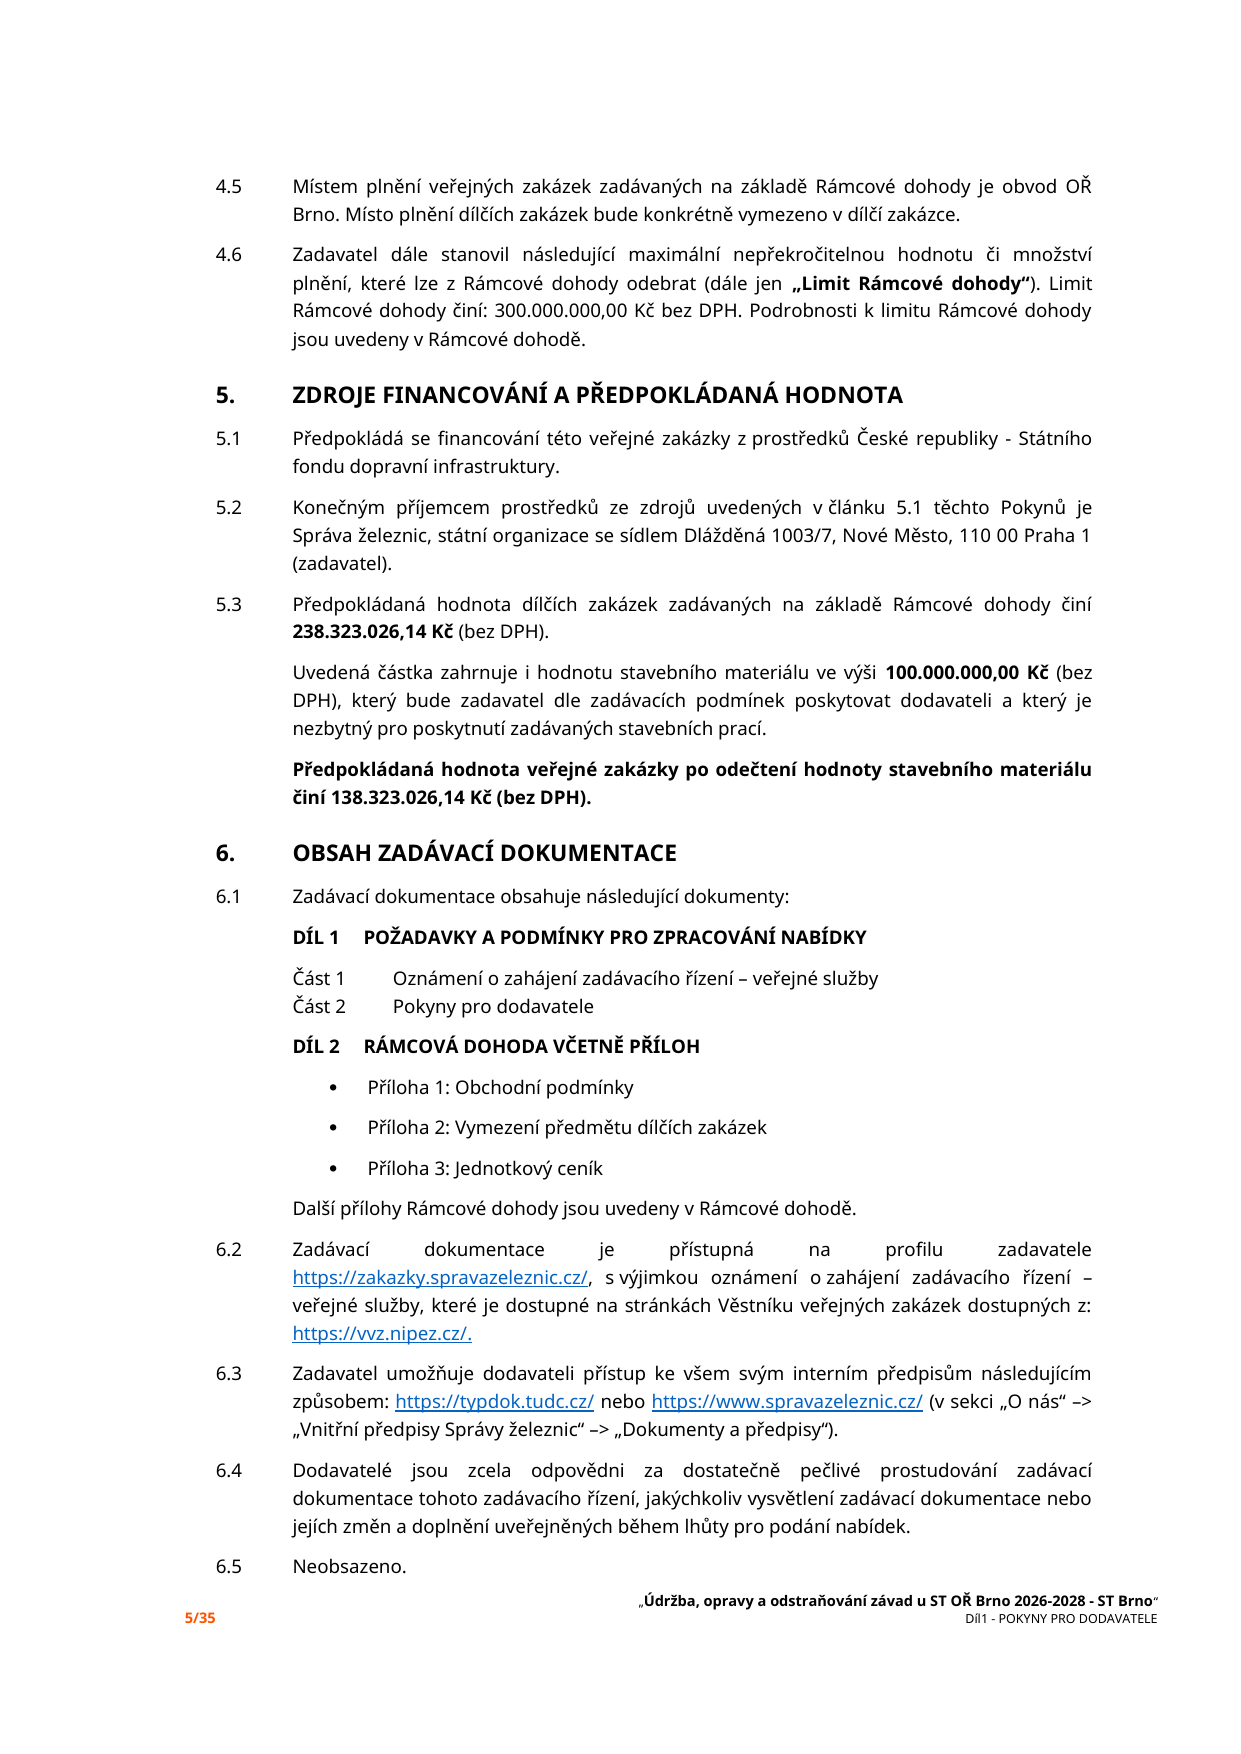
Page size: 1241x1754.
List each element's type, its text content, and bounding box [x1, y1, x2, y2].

text Konečným příjemcem prostředků ze zdrojů uvedených v článku 5.1 těchto Pokynů je Správa železnic, státní organizace se sídlem Dlážděná 1003/7, Nové Město, 110 00 Praha 1 (zadavatel). [216, 494, 1093, 576]
text Zadávací dokumentace je přístupná na profilu zadavatele https://zakazky.spravazeleznic.cz/, s výjimkou oznámení o zahájení zadávacího řízení – veřejné služby, které je dostupné na stránkách Věstníku veřejných zakázek dostupných z: https://vvz.nipez.cz/. [216, 1236, 1093, 1346]
text Dodavatelé jsou zcela odpovědni za dostatečně pečlivé prostudování zadávací dokumentace tohoto zadávacího řízení, jakýchkoliv vysvětlení zadávací dokumentace nebo jejích změn a doplnění uveřejněných během lhůty pro podání nabídek. [216, 1457, 1093, 1539]
text Část 2 Pokyny pro dodavatele [292, 993, 1093, 1018]
text Předpokládá se financování této veřejné zakázky z prostředků České republiky - Státního fondu dopravní infrastruktury. [216, 426, 1093, 479]
text ZDROJE FINANCOVÁNÍ A PŘEDPOKLÁDANÁ HODNOTA [216, 379, 1093, 410]
text Zadavatel dále stanovil následující maximální nepřekročitelnou hodnotu či množství plnění, které lze z Rámcové dohody odebrat (dále jen „Limit Rámcové dohody“). Limit Rámcové dohody činí: 300.000.000,00 Kč bez DPH. Podrobnosti k limitu Rámcové dohody jsou uvedeny v Rámcové dohodě. [216, 242, 1093, 351]
text OBSAH ZADÁVACÍ DOKUMENTACE [216, 837, 1093, 868]
list Příloha 2: Vymezení předmětu dílčích zakázek [330, 1114, 1093, 1140]
list Předpokládaná hodnota veřejné zakázky po odečtení hodnoty stavebního materiálu činí 138.323.026,14 Kč (bez DPH). [292, 756, 1093, 809]
text Zadávací dokumentace obsahuje následující dokumenty: [216, 884, 1093, 909]
text Další přílohy Rámcové dohody jsou uvedeny v Rámcové dohodě. [292, 1196, 1093, 1221]
text Neobsazeno. [216, 1554, 1093, 1579]
text DÍL 2 RÁMCOVÁ DOHODA VČETNĚ PŘÍLOH [292, 1033, 1093, 1059]
text Místem plnění veřejných zakázek zadávaných na základě Rámcové dohody je obvod OŘ Brno. Místo plnění dílčích zakázek bude konkrétně vymezeno v dílčí zakázce. [216, 173, 1093, 227]
text Předpokládaná hodnota dílčích zakázek zadávaných na základě Rámcové dohody činí 238.323.026,14 Kč (bez DPH). [216, 591, 1093, 644]
list Uvedená částka zahrnuje i hodnotu stavebního materiálu ve výši 100.000.000,00 Kč (bez DPH), který bude zadavatel dle zadávacích podmínek poskytovat dodavateli a který je nezbytný pro poskytnutí zadávaných stavebních prací. [292, 659, 1093, 741]
text DÍL 1 POŽADAVKY A PODMÍNKY PRO ZPRACOVÁNÍ NABÍDKY [292, 924, 1093, 950]
list Příloha 3: Jednotkový ceník [330, 1155, 1093, 1181]
text Část 1 Oznámení o zahájení zadávacího řízení – veřejné služby [292, 965, 1093, 990]
text Zadavatel umožňuje dodavateli přístup ke všem svým interním předpisům následujícím způsobem: https://typdok.tudc.cz/ nebo https://www.spravazeleznic.cz/ (v sekci „O nás“ –> „Vnitřní předpisy Správy železnic“ –> „Dokumenty a předpisy“). [216, 1361, 1093, 1442]
list Příloha 1: Obchodní podmínky [330, 1074, 1093, 1099]
